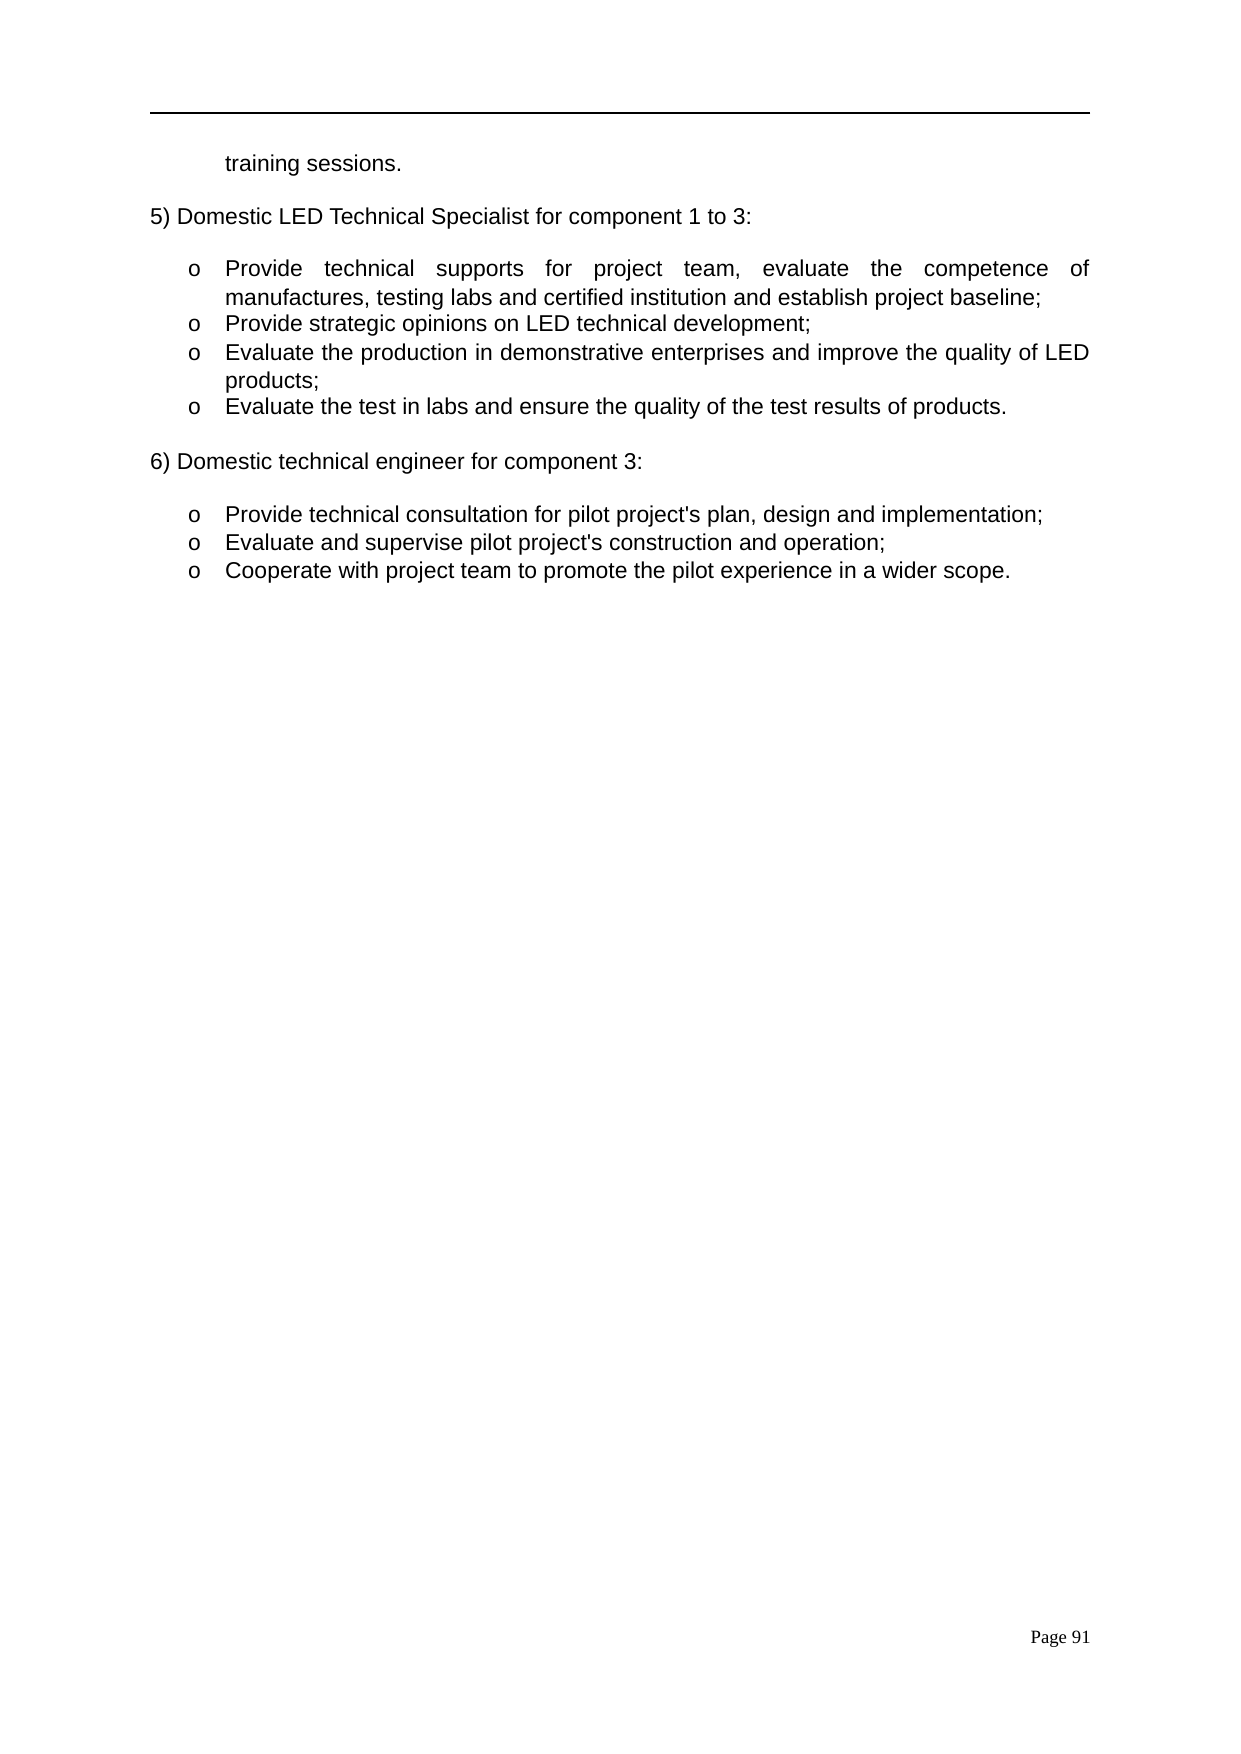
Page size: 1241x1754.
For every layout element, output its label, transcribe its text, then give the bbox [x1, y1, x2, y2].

list Provide technical supports for project team, evaluate the competence of manufactures, testing labs and certified institution and establish project baseline; [187, 255, 1090, 310]
list Provide technical consultation for pilot project's plan, design and implementation; [187, 501, 1090, 529]
list Provide strategic opinions on LED technical development; [187, 310, 1090, 338]
list Cooperate with project team to promote the pilot experience in a wider scope. [187, 557, 1090, 586]
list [187, 150, 1090, 176]
list Evaluate the test in labs and ensure the quality of the test results of products. [187, 393, 1090, 421]
list Evaluate and supervise pilot project's construction and operation; [187, 529, 1090, 557]
text 6) Domestic technical engineer for component 3: [150, 448, 1090, 474]
list Evaluate the production in demonstrative enterprises and improve the quality of LED products; [187, 338, 1090, 393]
text 5) Domestic LED Technical Specialist for component 1 to 3: [150, 203, 1090, 229]
